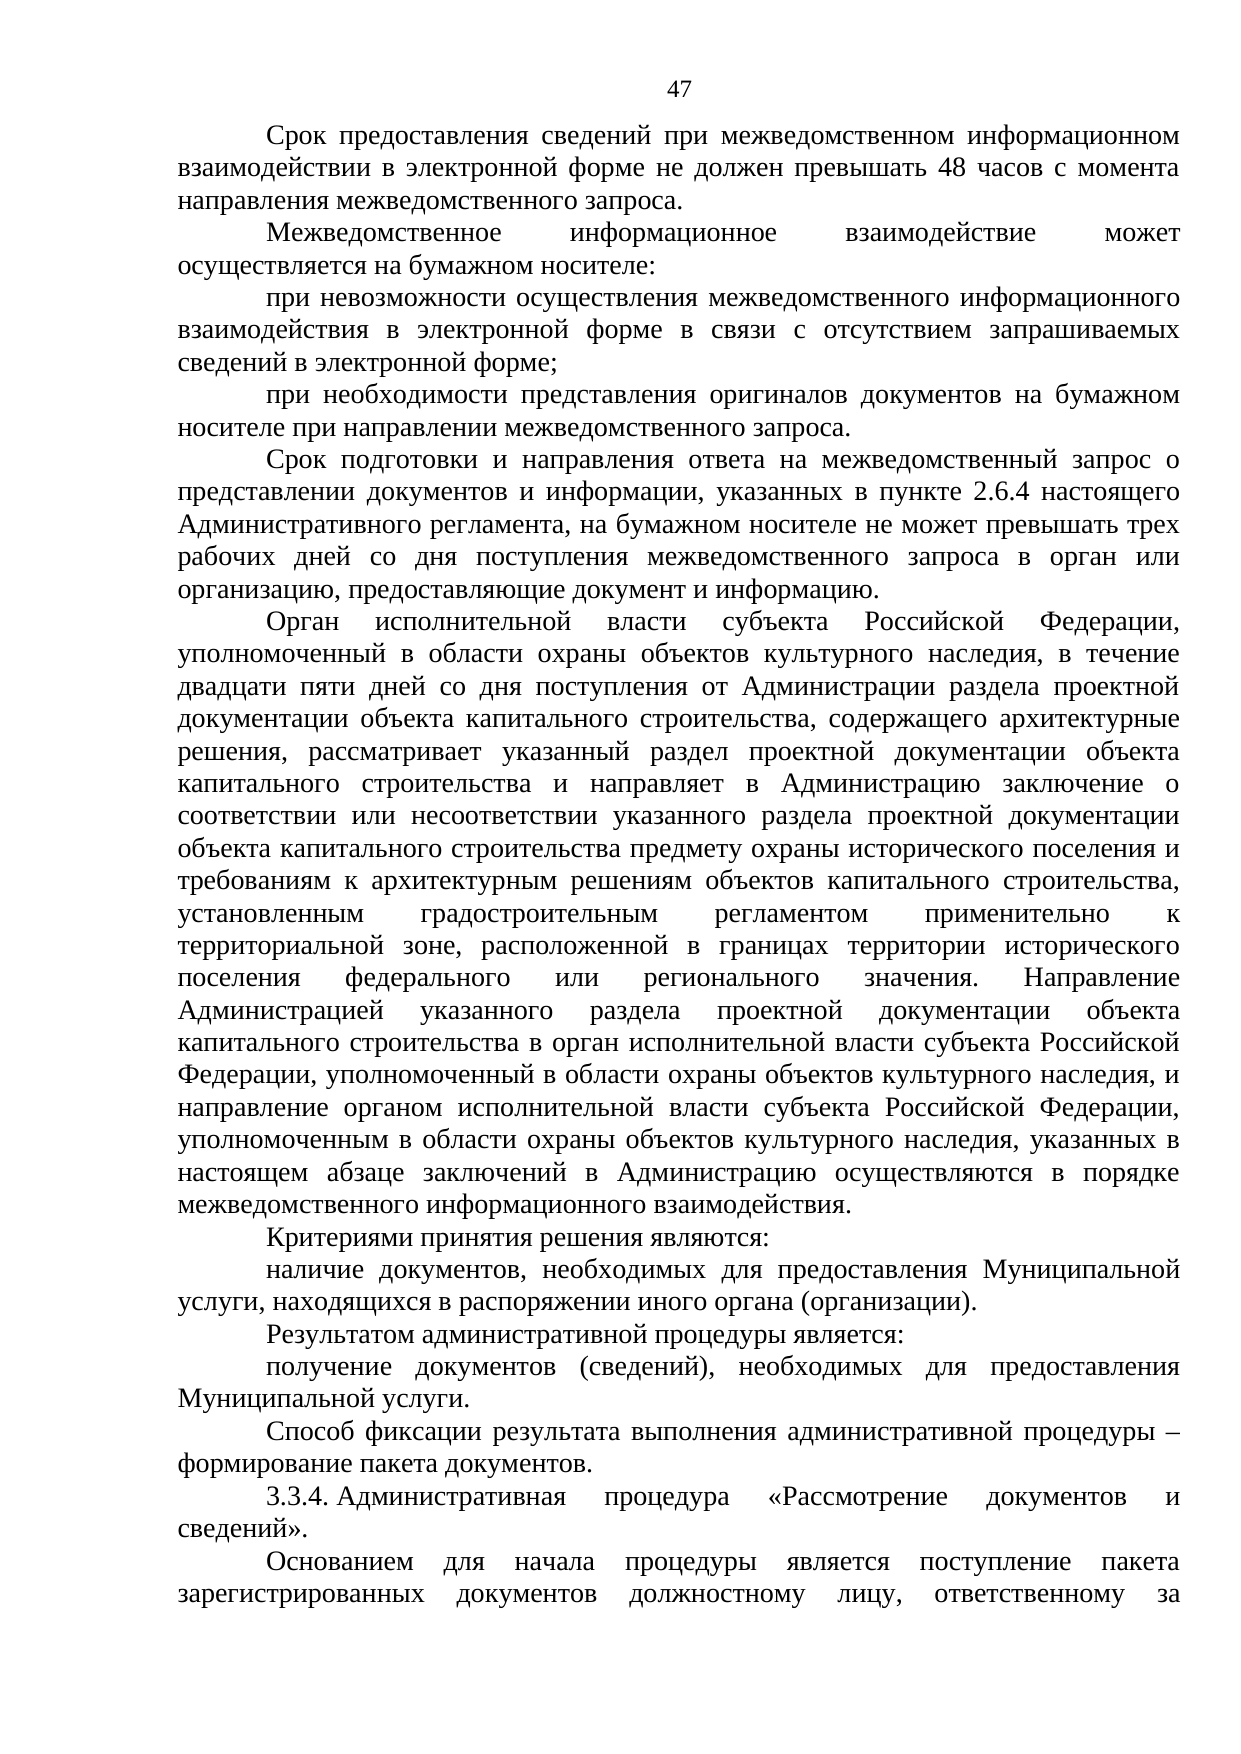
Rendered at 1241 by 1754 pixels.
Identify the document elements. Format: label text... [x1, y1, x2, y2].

text получение документов (сведений), необходимых для предоставления Муниципальной услуги. [177, 1349, 1181, 1414]
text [177, 1543, 1181, 1608]
text при необходимости представления оригиналов документов на бумажном носителе при направлении межведомственного запроса. [177, 377, 1181, 442]
text при невозможности осуществления межведомственного информационного взаимодействия в электронной форме в связи с отсутствием запрашиваемых сведений в электронной форме; [177, 280, 1181, 377]
text наличие документов, необходимых для предоставления Муниципальной услуги, находящихся в распоряжении иного органа (организации). [177, 1252, 1181, 1317]
text 3.3.4. Административная процедура «Рассмотрение документов и сведений». [177, 1479, 1181, 1543]
text Критериями принятия решения являются: [177, 1219, 1181, 1252]
text Способ фиксации результата выполнения административной процедуры – формирование пакета документов. [177, 1414, 1181, 1479]
text Результатом административной процедуры является: [177, 1317, 1181, 1349]
text Срок подготовки и направления ответа на межведомственный запрос о представлении документов и информации, указанных в пункте 2.6.4 настоящего Административного регламента, на бумажном носителе не может превышать трех рабочих дней со дня поступления межведомственного запроса в орган или организацию, предоставляющие документ и информацию. [177, 442, 1181, 604]
text Срок предоставления сведений при межведомственном информационном взаимодействии в электронной форме не должен превышать 48 часов с момента направления межведомственного запроса. [177, 118, 1181, 215]
text Межведомственное информационное взаимодействие может осуществляется на бумажном носителе: [177, 215, 1181, 280]
text Орган исполнительной власти субъекта Российской Федерации, уполномоченный в области охраны объектов культурного наследия, в течение двадцати пяти дней со дня поступления от Администрации раздела проектной документации объекта капитального строительства, содержащего архитектурные решения, рассматривает указанный раздел проектной документации объекта капитального строительства и направляет в Администрацию заключение о соответствии или несоответствии указанного раздела проектной документации объекта капитального строительства предмету охраны исторического поселения и требованиям к архитектурным решениям объектов капитального строительства, установленным градостроительным регламентом применительно к территориальной зоне, расположенной в границах территории исторического поселения федерального или регионального значения. Направление Администрацией указанного раздела проектной документации объекта капитального строительства в орган исполнительной власти субъекта Российской Федерации, уполномоченный в области охраны объектов культурного наследия, и направление органом исполнительной власти субъекта Российской Федерации, уполномоченным в области охраны объектов культурного наследия, указанных в настоящем абзаце заключений в Администрацию осуществляются в порядке межведомственного информационного взаимодействия. [177, 604, 1181, 1219]
